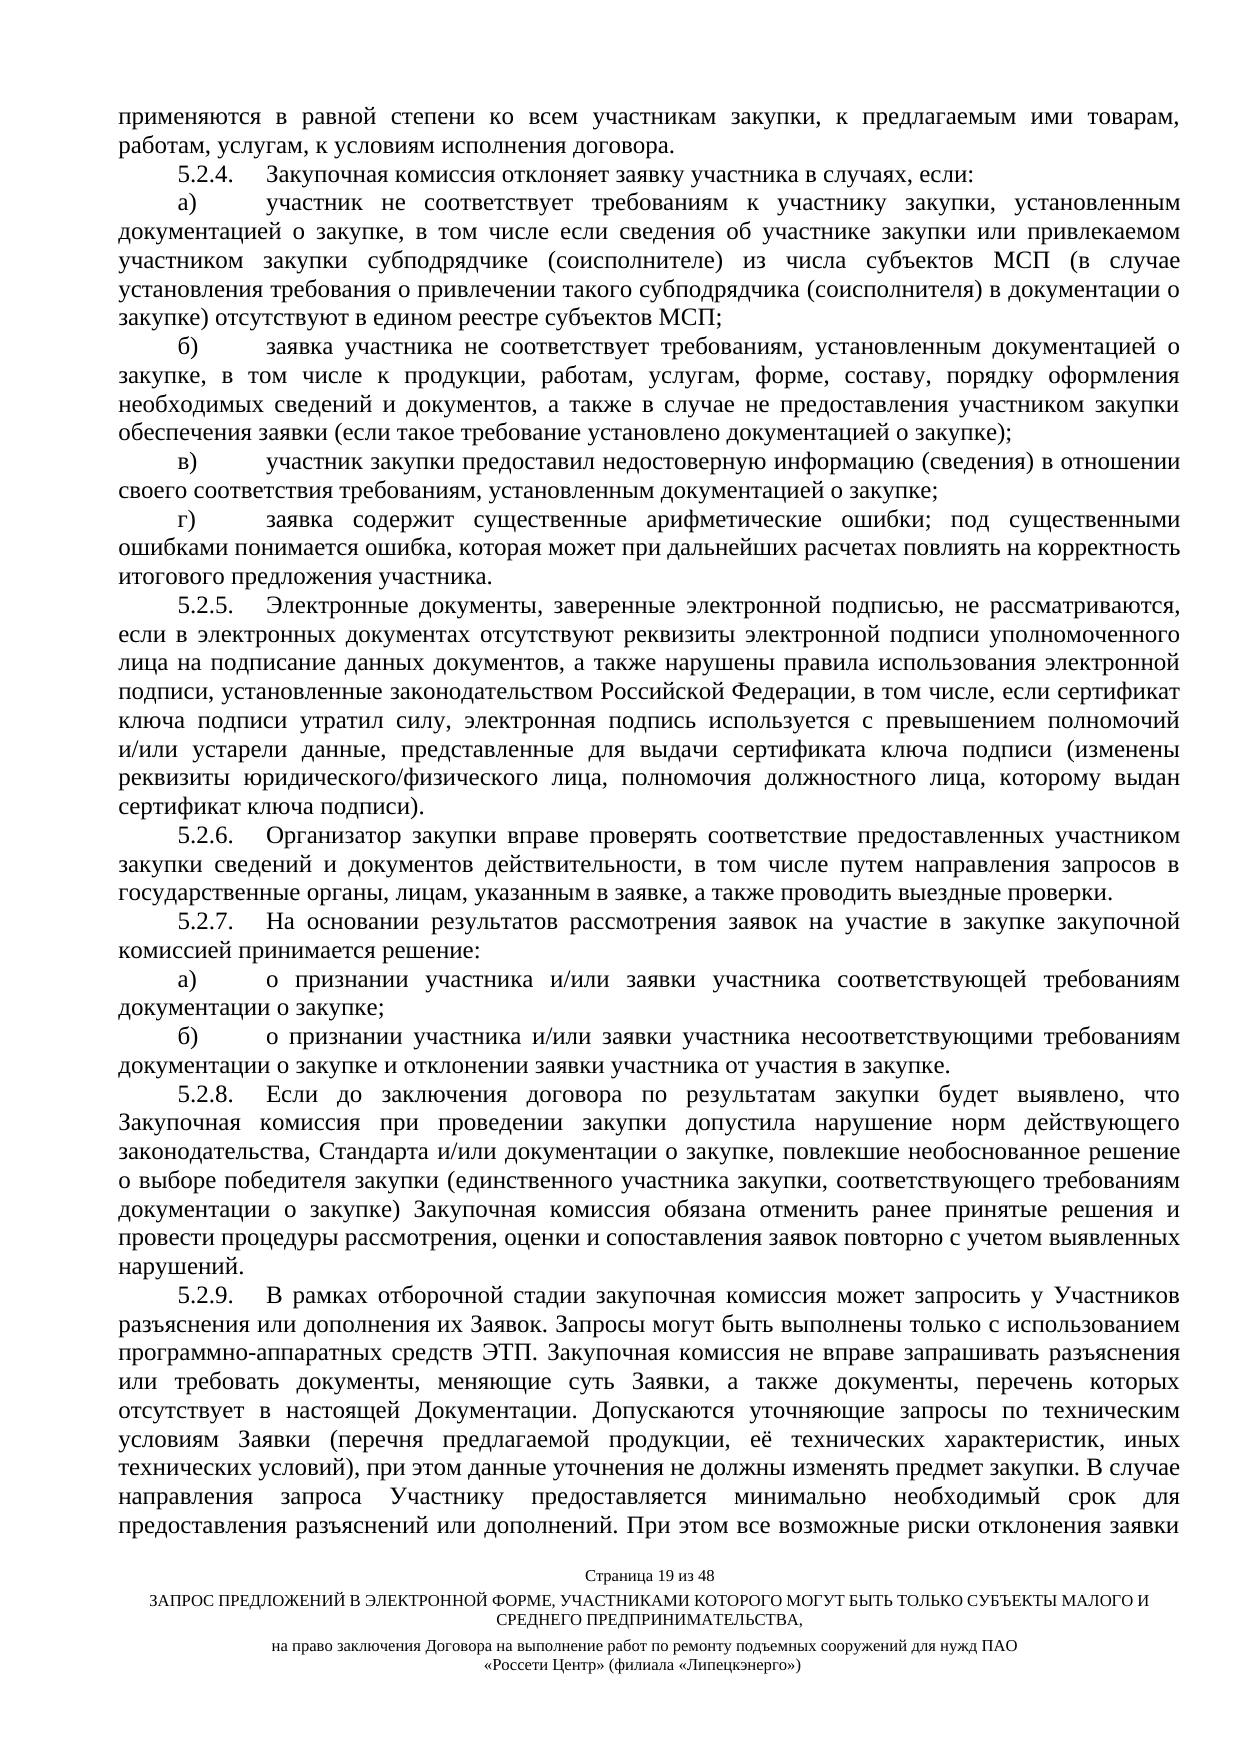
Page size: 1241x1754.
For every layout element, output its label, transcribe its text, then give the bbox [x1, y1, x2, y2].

subtitle Организатор закупки вправе проверять соответствие предоставленных участником закупки сведений и документов действительности, в том числе путем направления запросов в государственные органы, лицам, указанным в заявке, а также проводить выездные проверки. [118, 820, 1181, 906]
list участник не соответствует требованиям к участнику закупки, установленным документацией о закупке, в том числе если сведения об участнике закупки или привлекаемом участником закупки субподрядчике (соисполнителе) из числа субъектов МСП (в случае установления требования о привлечении такого субподрядчика (соисполнителя) в документации о закупке) отсутствуют в едином реестре субъектов МСП; [118, 187, 1181, 331]
subtitle о признании участника и/или заявки участника соответствующей требованиям документации о закупке; [118, 964, 1181, 1021]
subtitle На основании результатов рассмотрения заявок на участие в закупке закупочной комиссией принимается решение: [118, 906, 1181, 964]
subtitle Электронные документы, заверенные электронной подписью, не рассматриваются, если в электронных документах отсутствуют реквизиты электронной подписи уполномоченного лица на подписание данных документов, а также нарушены правила использования электронной подписи, установленные законодательством Российской Федерации, в том числе, если сертификат ключа подписи утратил силу, электронная подпись используется с превышением полномочий и/или устарели данные, представленные для выдачи сертификата ключа подписи (изменены реквизиты юридического/физического лица, полномочия должностного лица, которому выдан сертификат ключа подписи). [118, 590, 1181, 820]
subtitle Закупочная комиссия отклоняет заявку участника в случаях, если: [118, 159, 1181, 187]
subtitle о признании участника и/или заявки участника несоответствующими требованиям документации о закупке и отклонении заявки участника от участия в закупке. [118, 1021, 1181, 1079]
list участник закупки предоставил недостоверную информацию (сведения) в отношении своего соответствия требованиям, установленным документацией о закупке; [118, 446, 1181, 504]
subtitle Если до заключения договора по результатам закупки будет выявлено, что Закупочная комиссия при проведении закупки допустила нарушение норм действующего законодательства, Стандарта и/или документации о закупке, повлекшие необоснованное решение о выборе победителя закупки (единственного участника закупки, соответствующего требованиям документации о закупке) Закупочная комиссия обязана отменить ранее принятые решения и провести процедуры рассмотрения, оценки и сопоставления заявок повторно с учетом выявленных нарушений. [118, 1079, 1181, 1280]
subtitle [118, 1280, 1181, 1539]
list заявка содержит существенные арифметические ошибки; под существенными ошибками понимается ошибка, которая может при дальнейших расчетах повлиять на корректность итогового предложения участника. [118, 504, 1181, 590]
list заявка участника не соответствует требованиям, установленным документацией о закупке, в том числе к продукции, работам, услугам, форме, составу, порядку оформления необходимых сведений и документов, а также в случае не предоставления участником закупки обеспечения заявки (если такое требование установлено документацией о закупке); [118, 331, 1181, 446]
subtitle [118, 101, 1181, 159]
